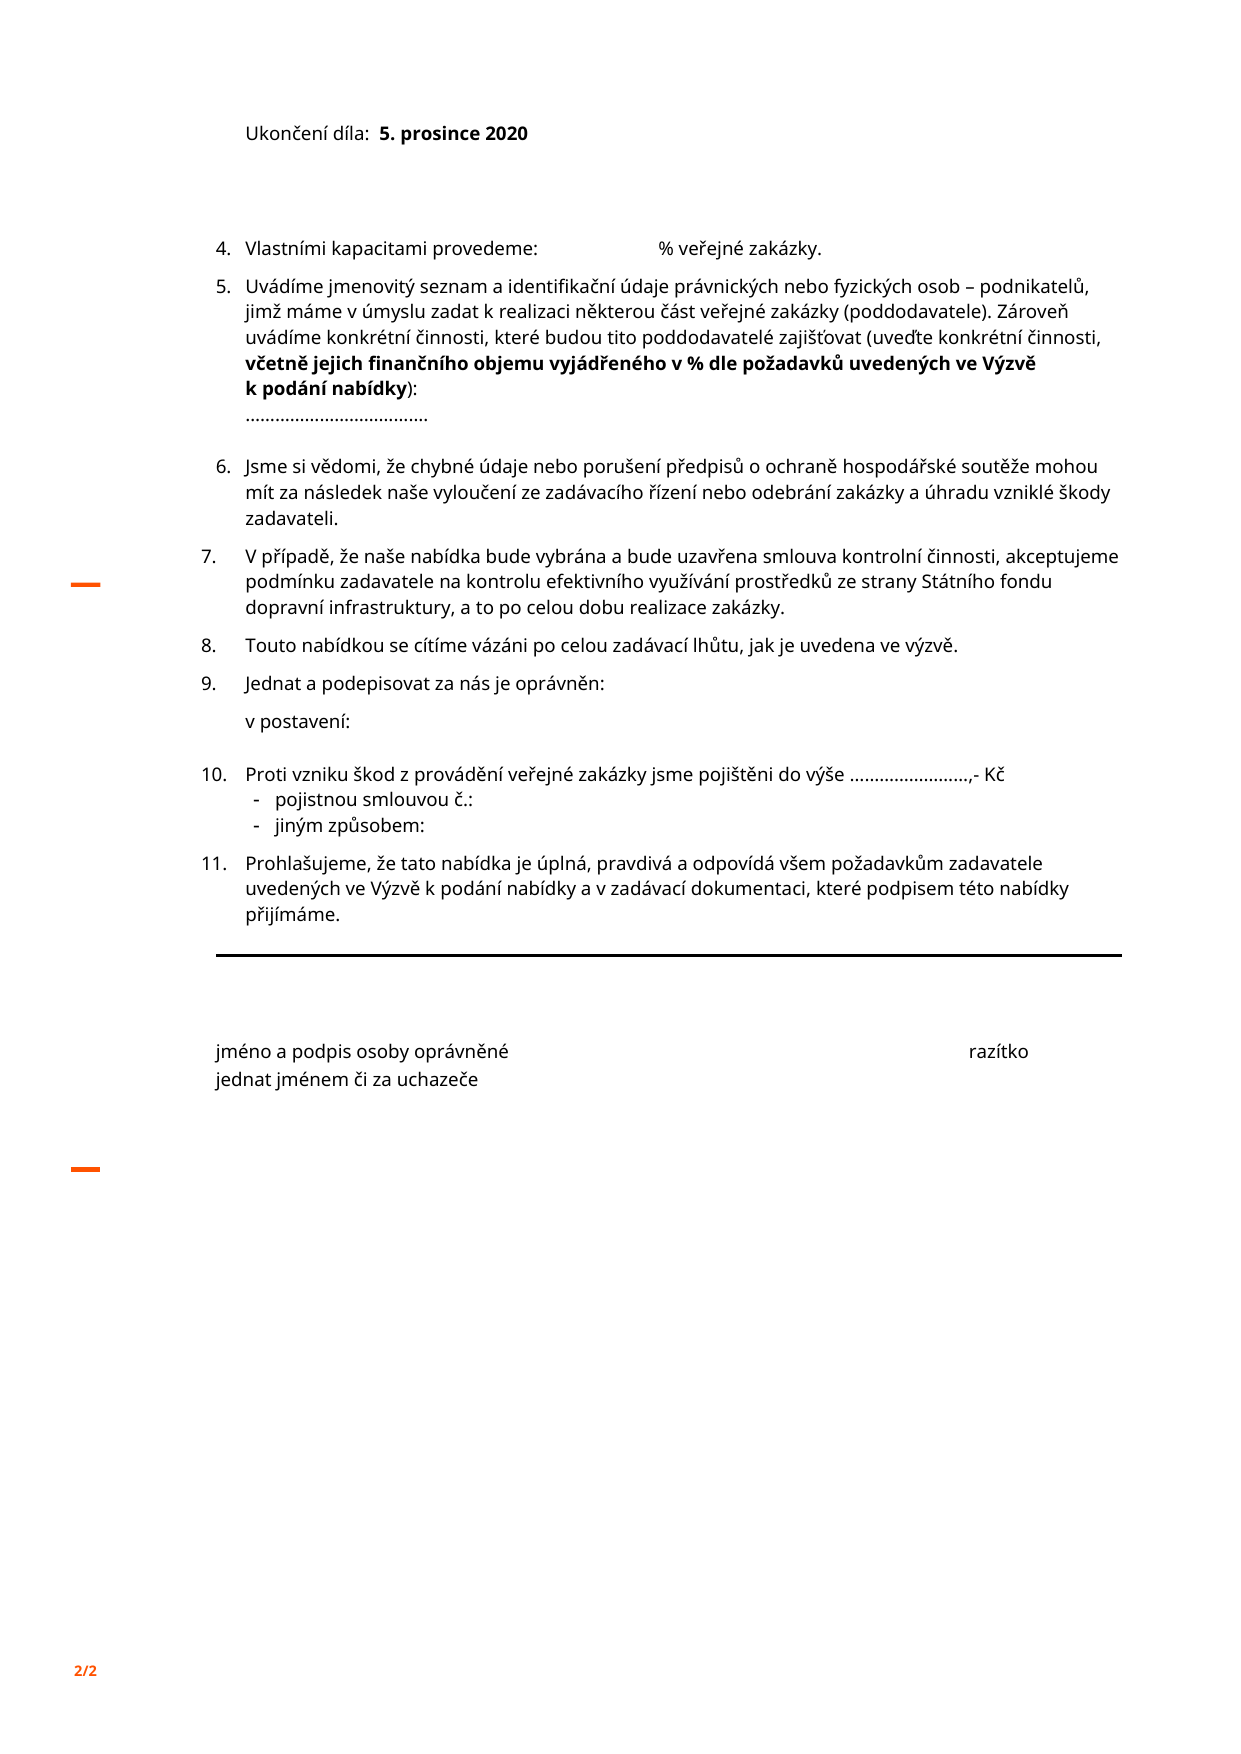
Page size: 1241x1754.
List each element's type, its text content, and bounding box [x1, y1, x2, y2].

list V případě, že naše nabídka bude vybrána a bude uzavřena smlouva kontrolní činnosti, akceptujeme podmínku zadavatele na kontrolu efektivního využívání prostředků ze strany Státního fondu dopravní infrastruktury, a to po celou dobu realizace zakázky. [201, 543, 1122, 619]
list Touto nabídkou se cítíme vázáni po celou zadávací lhůtu, jak je uvedena ve výzvě. [201, 632, 1122, 657]
text Ukončení díla: 5. prosince 2020 [245, 121, 1122, 146]
list jiným způsobem: [253, 812, 1122, 838]
text jméno a podpis osoby oprávněné razítko jednat jménem či za uchazeče [216, 1038, 1122, 1091]
list Jsme si vědomi, že chybné údaje nebo porušení předpisů o ochraně hospodářské soutěže mohou mít za následek naše vyloučení ze zadávacího řízení nebo odebrání zakázky a úhradu vzniklé škody zadavateli. [216, 454, 1122, 530]
list Jednat a podepisovat za nás je oprávněn: [201, 670, 1122, 696]
text ………………………………. [216, 401, 1122, 426]
list Proti vzniku škod z provádění veřejné zakázky jsme pojištěni do výše ……………………,- Kč [201, 761, 1122, 787]
list Prohlašujeme, že tato nabídka je úplná, pravdivá a odpovídá všem požadavkům zadavatele uvedených ve Výzvě k podání nabídky a v zadávací dokumentaci, které podpisem této nabídky přijímáme. [201, 850, 1122, 927]
list pojistnou smlouvou č.: [253, 787, 1122, 812]
text v postavení: [245, 708, 1122, 733]
list Uvádíme jmenovitý seznam a identifikační údaje právnických nebo fyzických osob – podnikatelů, jimž máme v úmyslu zadat k realizaci některou část veřejné zakázky (poddodavatele). Zároveň uvádíme konkrétní činnosti, které budou tito poddodavatelé zajišťovat (uveďte konkrétní činnosti, včetně jejich finančního objemu vyjádřeného v % dle požadavků uvedených ve Výzvě k podání nabídky): [216, 273, 1122, 401]
list Vlastními kapacitami provedeme: % veřejné zakázky. [216, 235, 1122, 261]
